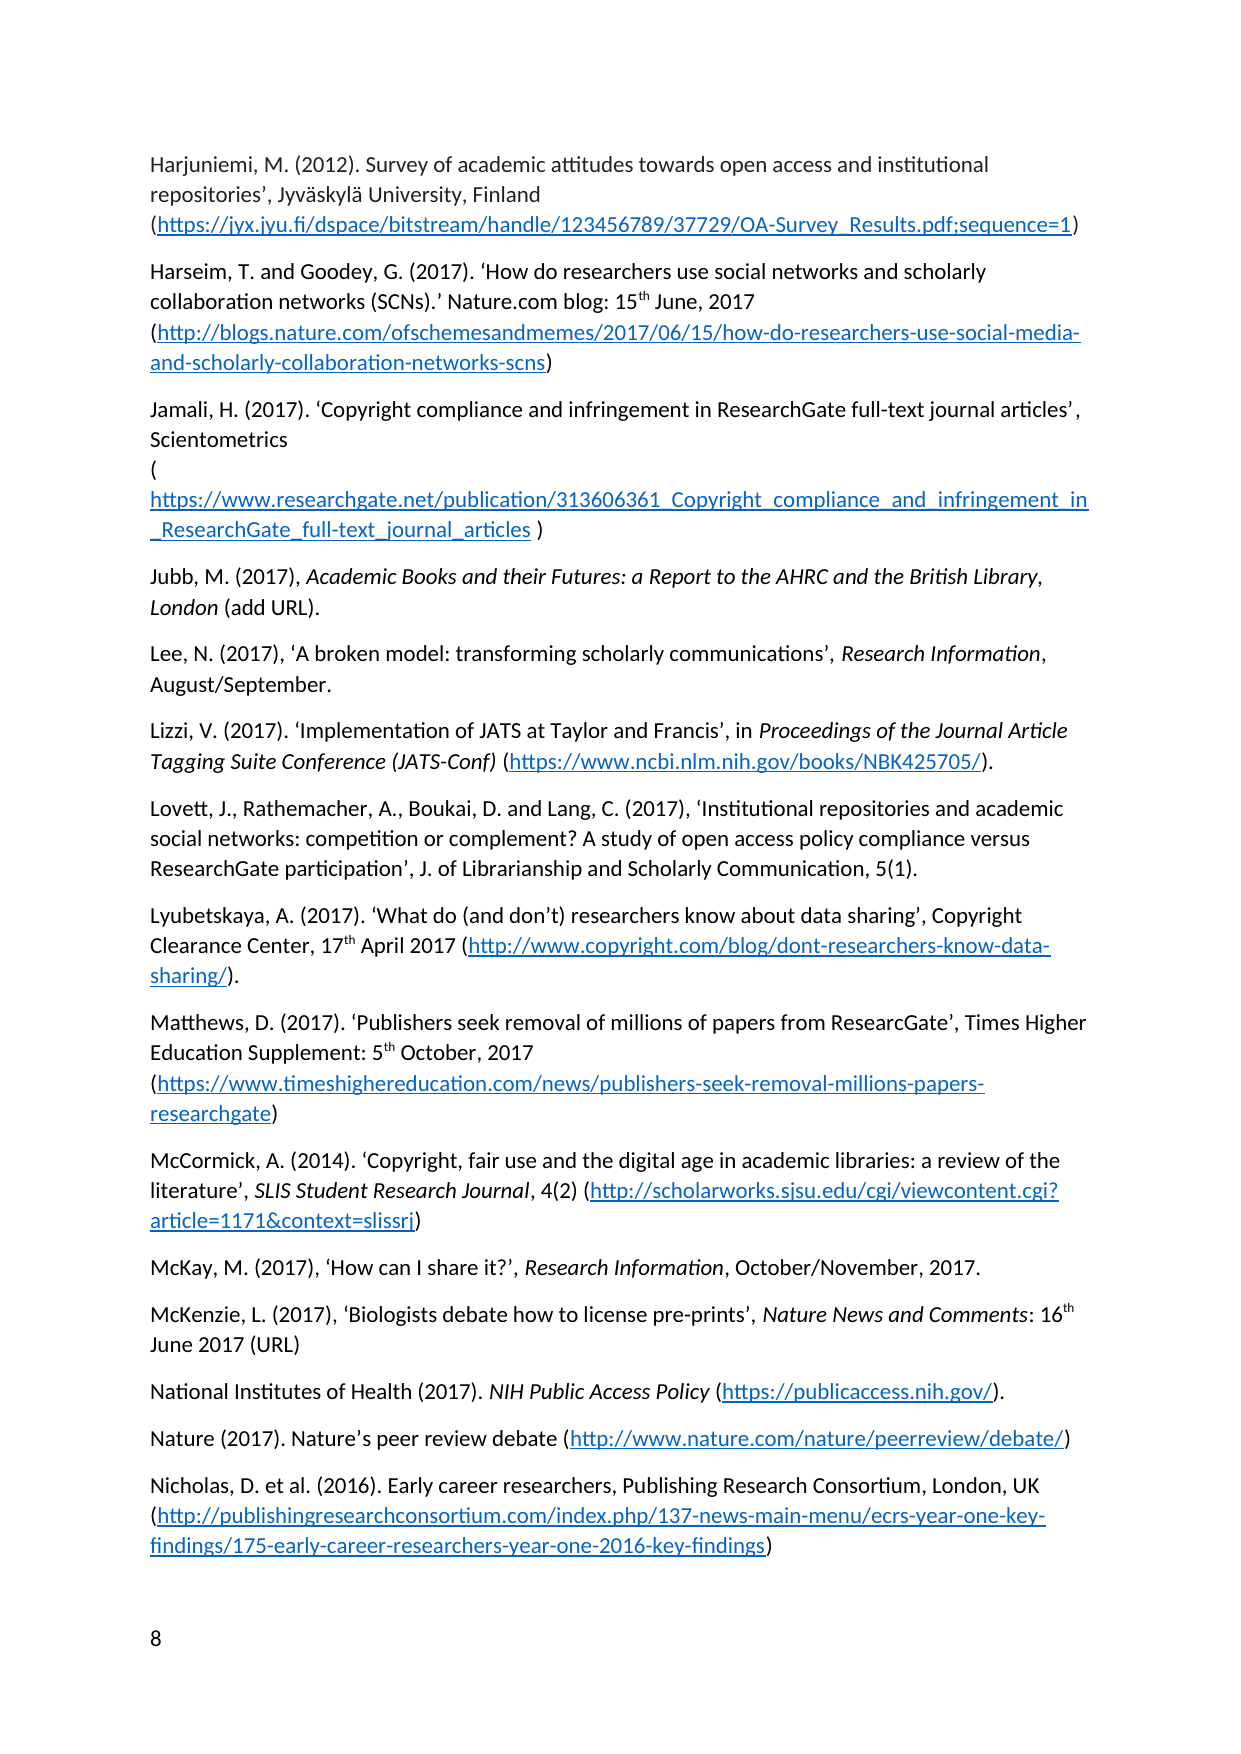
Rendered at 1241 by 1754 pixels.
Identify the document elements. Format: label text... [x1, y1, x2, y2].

text Jubb, M. (2017), Academic Books and their Futures: a Report to the AHRC and the British Library, London (add URL). [150, 562, 1090, 621]
text Jamali, H. (2017). ‘Copyright compliance and infringement in ResearchGate full-text journal articles’, Scientometrics (https://www.researchgate.net/publication/313606361_Copyright_compliance_and_infringement_in_ResearchGate_full-text_journal_articles ) [150, 395, 1090, 544]
text McKay, M. (2017), ‘How can I share it?’, Research Information, October/November, 2017. [150, 1253, 1090, 1281]
text Harseim, T. and Goodey, G. (2017). ‘How do researchers use social networks and scholarly collaboration networks (SCNs).’ Nature.com blog: 15th June, 2017 (http://blogs.nature.com/ofschemesandmemes/2017/06/15/how-do-researchers-use-social-media-and-scholarly-collaboration-networks-scns) [150, 257, 1090, 376]
text Nature (2017). Nature’s peer review debate (http://www.nature.com/nature/peerreview/debate/) [150, 1424, 1090, 1452]
text Nicholas, D. et al. (2016). Early career researchers, Publishing Research Consortium, London, UK (http://publishingresearchconsortium.com/index.php/137-news-main-menu/ecrs-year-one-key-findings/175-early-career-researchers-year-one-2016-key-findings) [150, 1471, 1090, 1559]
text Lizzi, V. (2017). ‘Implementation of JATS at Taylor and Francis’, in Proceedings of the Journal Article Tagging Suite Conference (JATS-Conf) (https://www.ncbi.nlm.nih.gov/books/NBK425705/). [150, 717, 1090, 775]
text Lovett, J., Rathemacher, A., Boukai, D. and Lang, C. (2017), ‘Institutional repositories and academic social networks: competition or complement? A study of open access policy compliance versus ResearchGate participation’, J. of Librarianship and Scholarly Communication, 5(1). [150, 794, 1090, 882]
text Matthews, D. (2017). ‘Publishers seek removal of millions of papers from ResearcGate’, Times Higher Education Supplement: 5th October, 2017 (https://www.timeshighereducation.com/news/publishers-seek-removal-millions-papers-researchgate) [150, 1008, 1090, 1127]
text McCormick, A. (2014). ‘Copyright, fair use and the digital age in academic libraries: a review of the literature’, SLIS Student Research Journal, 4(2) (http://scholarworks.sjsu.edu/cgi/viewcontent.cgi?article=1171&context=slissrj) [150, 1146, 1090, 1234]
text Lee, N. (2017), ‘A broken model: transforming scholarly communications’, Research Information, August/September. [150, 639, 1090, 698]
text Lyubetskaya, A. (2017). ‘What do (and don’t) researchers know about data sharing’, Copyright Clearance Center, 17th April 2017 (http://www.copyright.com/blog/dont-researchers-know-data-sharing/). [150, 901, 1090, 989]
text Harjuniemi, M. (2012). Survey of academic attitudes towards open access and institutional repositories’, Jyväskylä University, Finland (https://jyx.jyu.fi/dspace/bitstream/handle/123456789/37729/OA-Survey_Results.pdf;sequence=1) [150, 150, 1090, 238]
text National Institutes of Health (2017). NIH Public Access Policy (https://publicaccess.nih.gov/). [150, 1377, 1090, 1405]
text McKenzie, L. (2017), ‘Biologists debate how to license pre-prints’, Nature News and Comments: 16th June 2017 (URL) [150, 1300, 1090, 1358]
